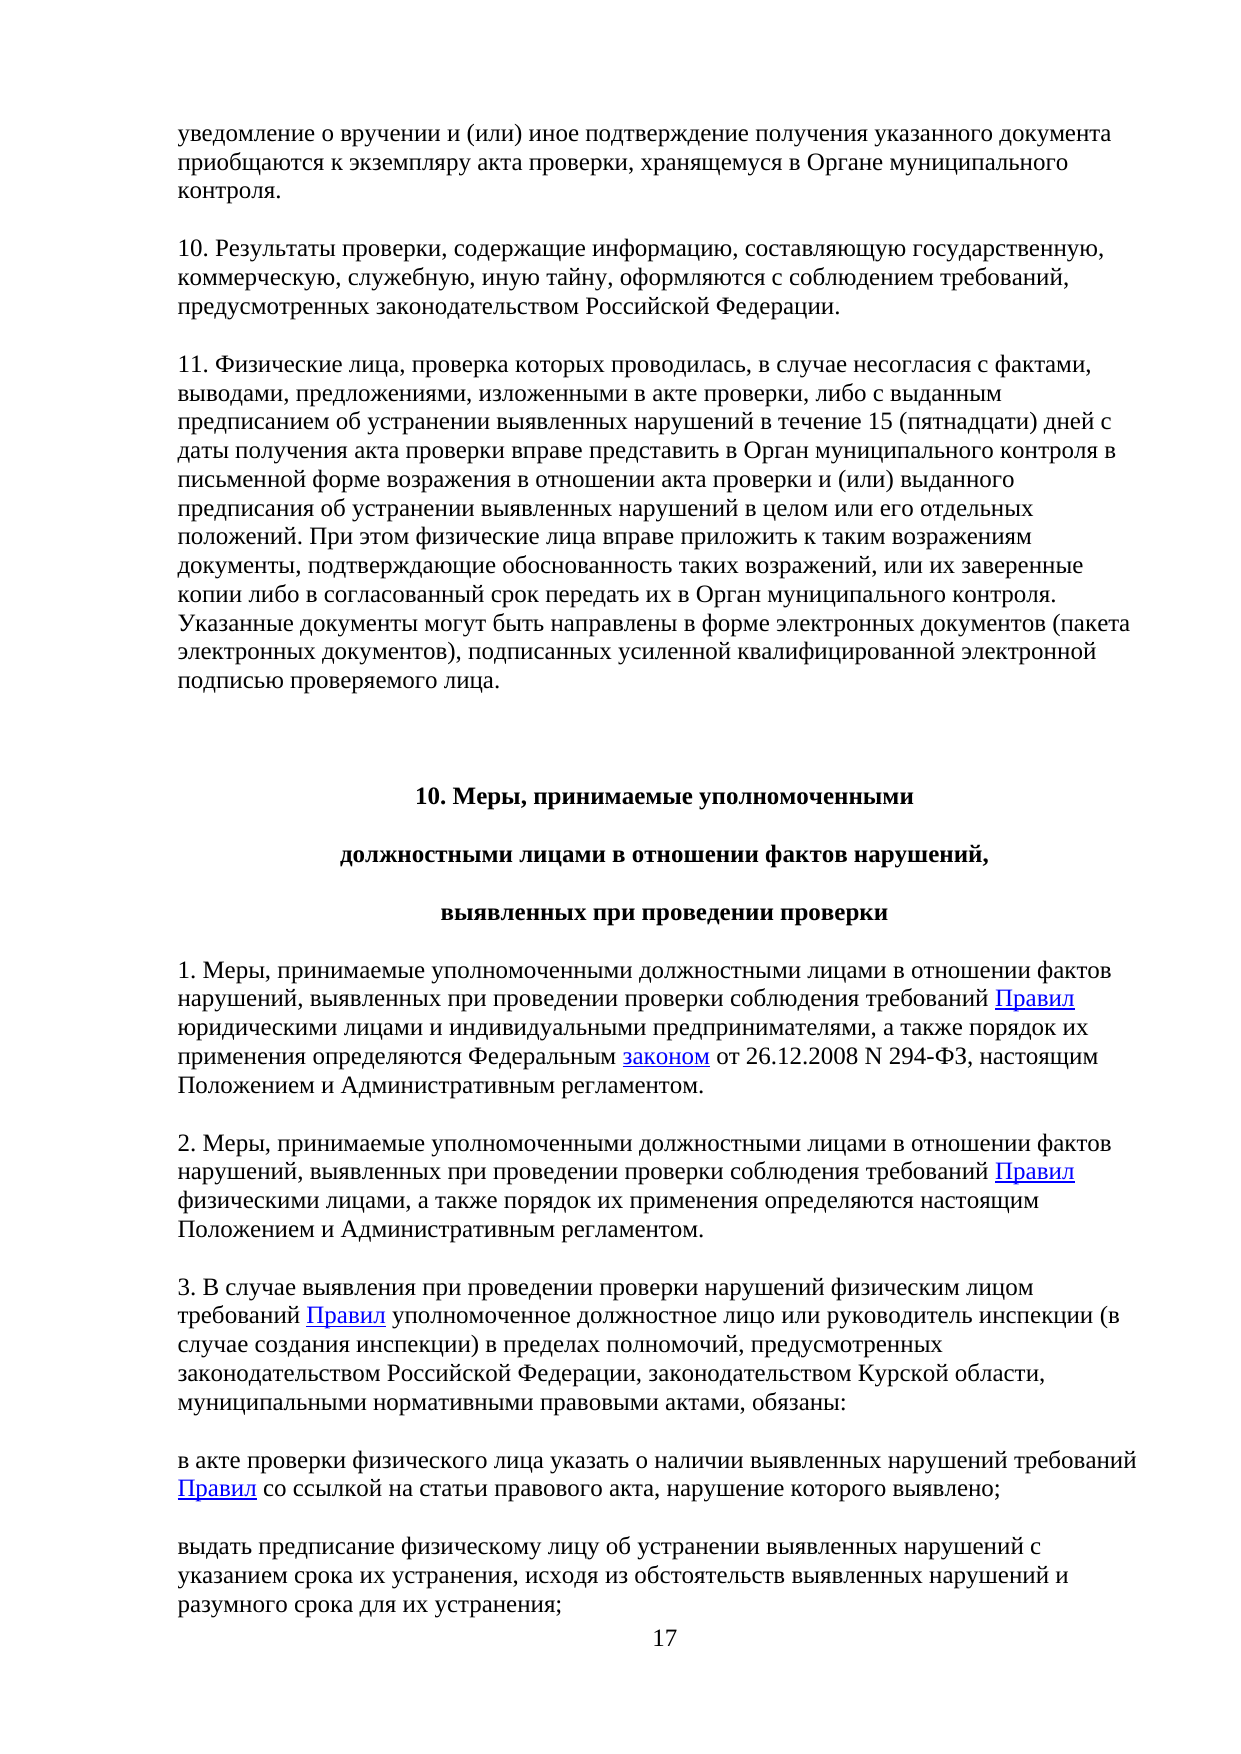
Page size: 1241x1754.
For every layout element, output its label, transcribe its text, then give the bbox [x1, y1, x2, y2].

text 10. Меры, принимаемые уполномоченными [177, 781, 1152, 810]
text 1. Меры, принимаемые уполномоченными должностными лицами в отношении фактов нарушений, выявленных при проведении проверки соблюдения требований Правил юридическими лицами и индивидуальными предпринимателями, а также порядок их применения определяются Федеральным законом от 26.12.2008 N 294-ФЗ, настоящим Положением и Административным регламентом. [177, 955, 1152, 1098]
text 10. Результаты проверки, содержащие информацию, составляющую государственную, коммерческую, служебную, иную тайну, оформляются с соблюдением требований, предусмотренных законодательством Российской Федерации. [177, 233, 1152, 320]
text в акте проверки физического лица указать о наличии выявленных нарушений требований Правил со ссылкой на статьи правового акта, нарушение которого выявлено; [177, 1445, 1152, 1502]
text выявленных при проведении проверки [177, 897, 1152, 926]
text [177, 118, 1152, 204]
text должностными лицами в отношении фактов нарушений, [177, 839, 1152, 868]
text 3. В случае выявления при проведении проверки нарушений физическим лицом требований Правил уполномоченное должностное лицо или руководитель инспекции (в случае создания инспекции) в пределах полномочий, предусмотренных законодательством Российской Федерации, законодательством Курской области, муниципальными нормативными правовыми актами, обязаны: [177, 1272, 1152, 1416]
text 11. Физические лица, проверка которых проводилась, в случае несогласия с фактами, выводами, предложениями, изложенными в акте проверки, либо с выданным предписанием об устранении выявленных нарушений в течение 15 (пятнадцати) дней с даты получения акта проверки вправе представить в Орган муниципального контроля в письменной форме возражения в отношении акта проверки и (или) выданного предписания об устранении выявленных нарушений в целом или его отдельных положений. При этом физические лица вправе приложить к таким возражениям документы, подтверждающие обоснованность таких возражений, или их заверенные копии либо в согласованный срок передать их в Орган муниципального контроля. Указанные документы могут быть направлены в форме электронных документов (пакета электронных документов), подписанных усиленной квалифицированной электронной подписью проверяемого лица. [177, 349, 1152, 694]
text 2. Меры, принимаемые уполномоченными должностными лицами в отношении фактов нарушений, выявленных при проведении проверки соблюдения требований Правил физическими лицами, а также порядок их применения определяются настоящим Положением и Административным регламентом. [177, 1128, 1152, 1243]
text выдать предписание физическому лицу об устранении выявленных нарушений с указанием срока их устранения, исходя из обстоятельств выявленных нарушений и разумного срока для их устранения; [177, 1531, 1152, 1618]
